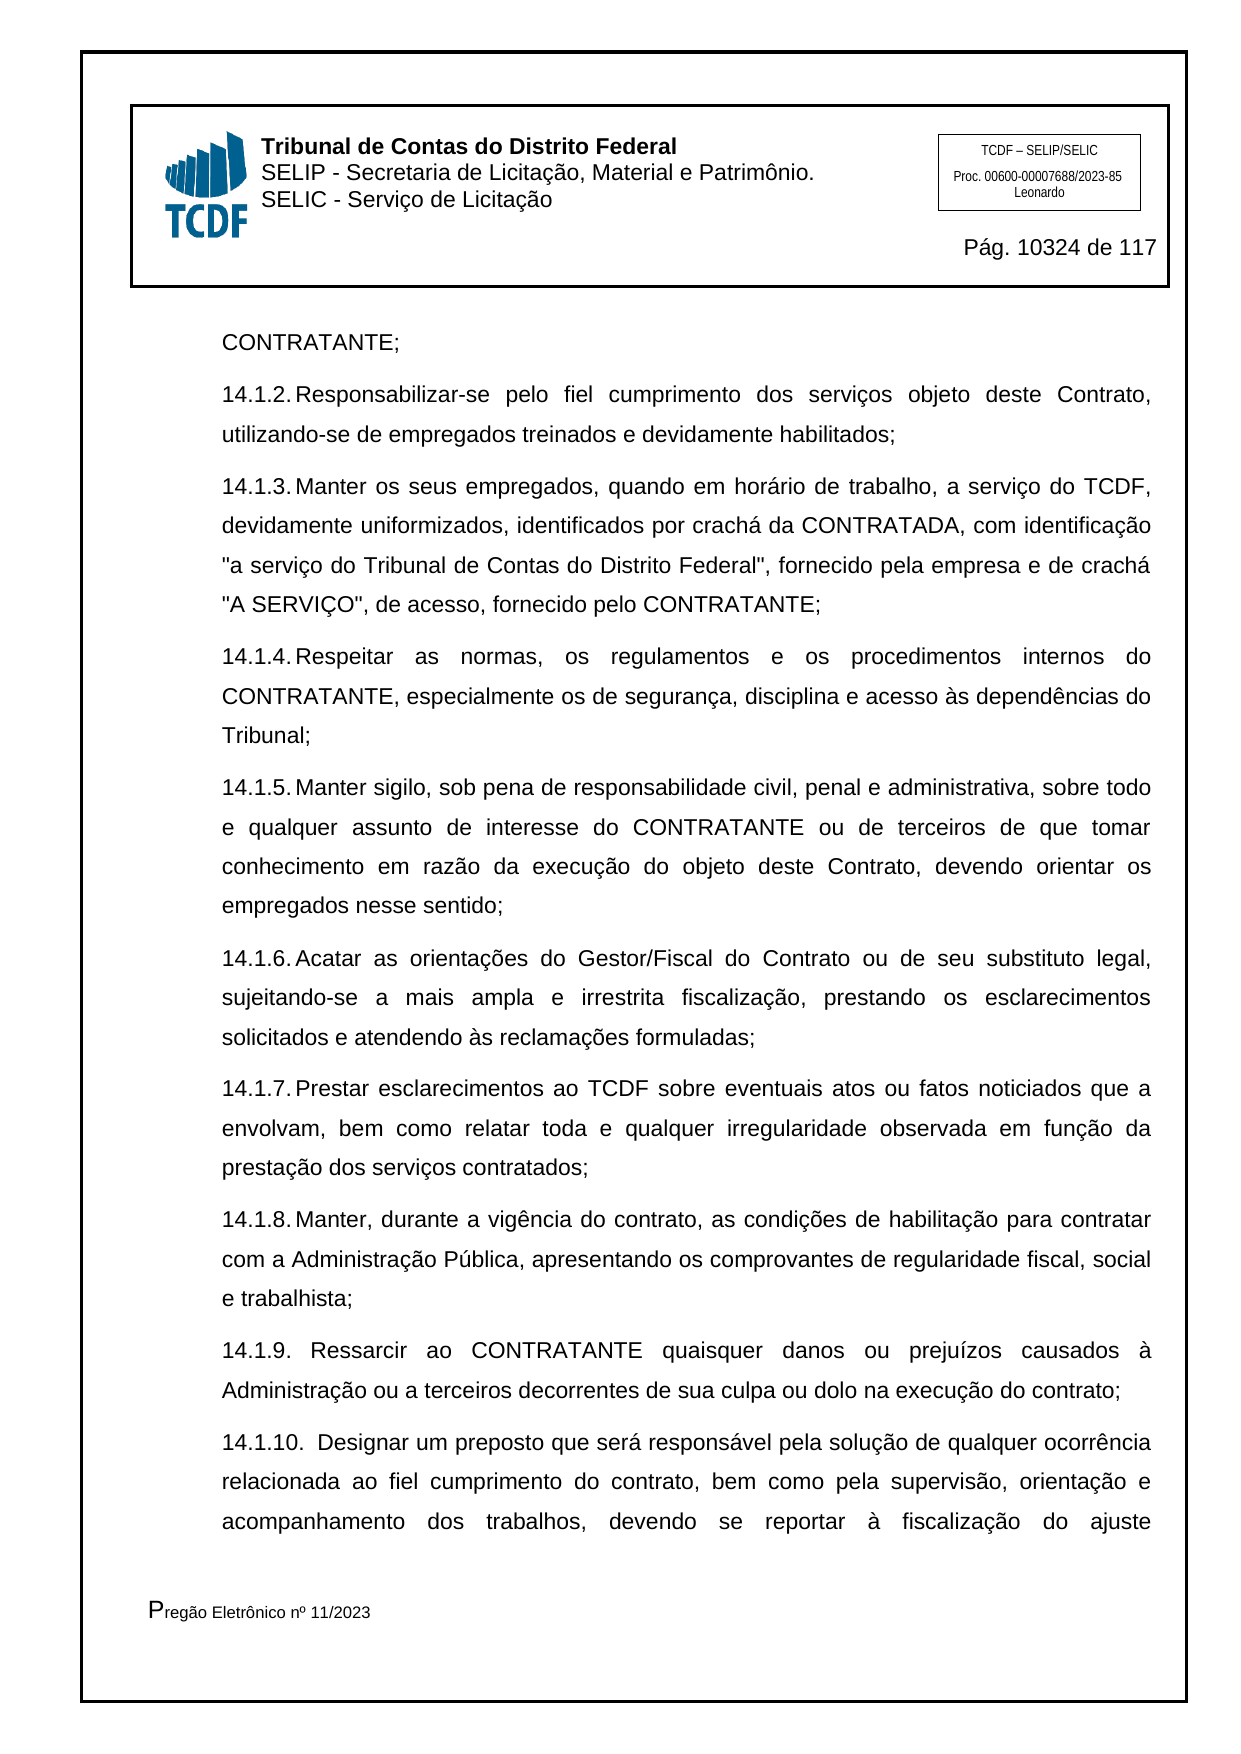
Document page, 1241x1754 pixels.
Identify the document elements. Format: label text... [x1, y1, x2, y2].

text 14.1.3. Manter os seus empregados, quando em horário de trabalho, a serviço do TCDF, devidamente uniformizados, identificados por crachá da CONTRATADA, com identificação "a serviço do Tribunal de Contas do Distrito Federal", fornecido pela empresa e de crachá "A SERVIÇO", de acesso, fornecido pelo CONTRATANTE; [222, 473, 1152, 617]
text 14.1.5. Manter sigilo, sob pena de responsabilidade civil, penal e administrativa, sobre todo e qualquer assunto de interesse do CONTRATANTE ou de terceiros de que tomar conhecimento em razão da execução do objeto deste Contrato, devendo orientar os empregados nesse sentido; [222, 774, 1152, 919]
text 14.1.4. Respeitar as normas, os regulamentos e os procedimentos internos do CONTRATANTE, especialmente os de segurança, disciplina e acesso às dependências do Tribunal; [222, 643, 1152, 748]
text 14.1.9. Ressarcir ao CONTRATANTE quaisquer danos ou prejuízos causados à Administração ou a terceiros decorrentes de sua culpa ou dolo na execução do contrato; [222, 1337, 1152, 1403]
text 14.1.7. Prestar esclarecimentos ao TCDF sobre eventuais atos ou fatos noticiados que a envolvam, bem como relatar toda e qualquer irregularidade observada em função da prestação dos serviços contratados; [222, 1075, 1152, 1181]
text 14.1.2. Responsabilizar-se pelo fiel cumprimento dos serviços objeto deste Contrato, utilizando-se de empregados treinados e devidamente habilitados; [222, 381, 1152, 447]
picture [150, 128, 262, 240]
text 14.1.8. Manter, durante a vigência do contrato, as condições de habilitação para contratar com a Administração Pública, apresentando os comprovantes de regularidade fiscal, social e trabalhista; [222, 1206, 1152, 1312]
text 14.1.6. Acatar as orientações do Gestor/Fiscal do Contrato ou de seu substituto legal, sujeitando-se a mais ampla e irrestrita fiscalização, prestando os esclarecimentos solicitados e atendendo às reclamações formuladas; [222, 944, 1152, 1050]
